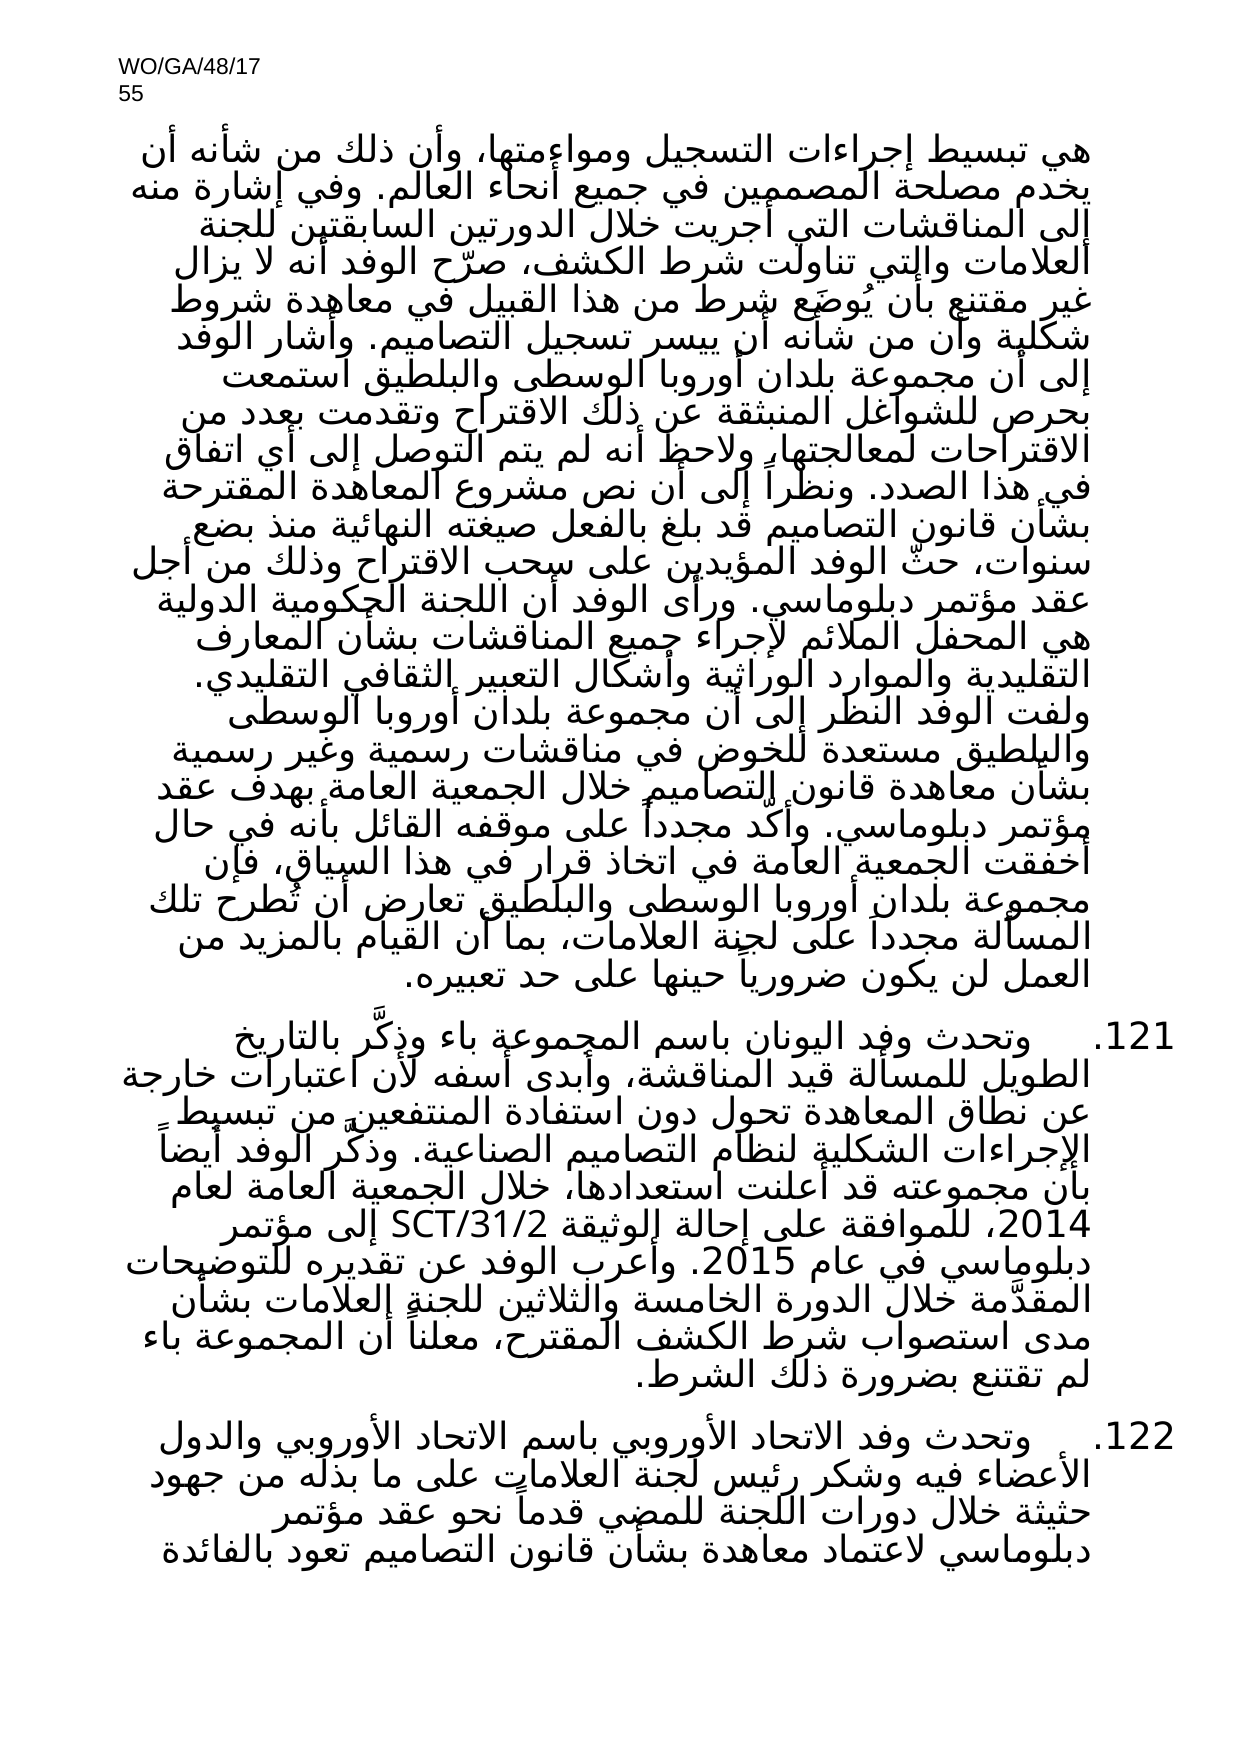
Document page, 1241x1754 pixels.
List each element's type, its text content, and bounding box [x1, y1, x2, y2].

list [118, 1420, 1092, 1570]
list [118, 132, 1092, 995]
list وتحدث وفد اليونان باسم المجموعة باء وذكَّر بالتاريخ الطويل للمسألة قيد المناقشة، وأبدى أسفه لأن اعتبارات خارجة عن نطاق المعاهدة تحول دون استفادة المنتفعين من تبسيط الإجراءات الشكلية لنظام التصاميم الصناعية. وذكَّر الوفد أيضاً بأن مجموعته قد أعلنت استعدادها، خلال الجمعية العامة لعام 2014، للموافقة على إحالة الوثيقة SCT/31/2 إلى مؤتمر دبلوماسي في عام 2015. وأعرب الوفد عن تقديره للتوضيحات المقدَّمة خلال الدورة الخامسة والثلاثين للجنة العلامات بشأن مدى استصواب شرط الكشف المقترح، معلناً أن المجموعة باء لم تقتنع بضرورة ذلك الشرط. [118, 1020, 1092, 1395]
